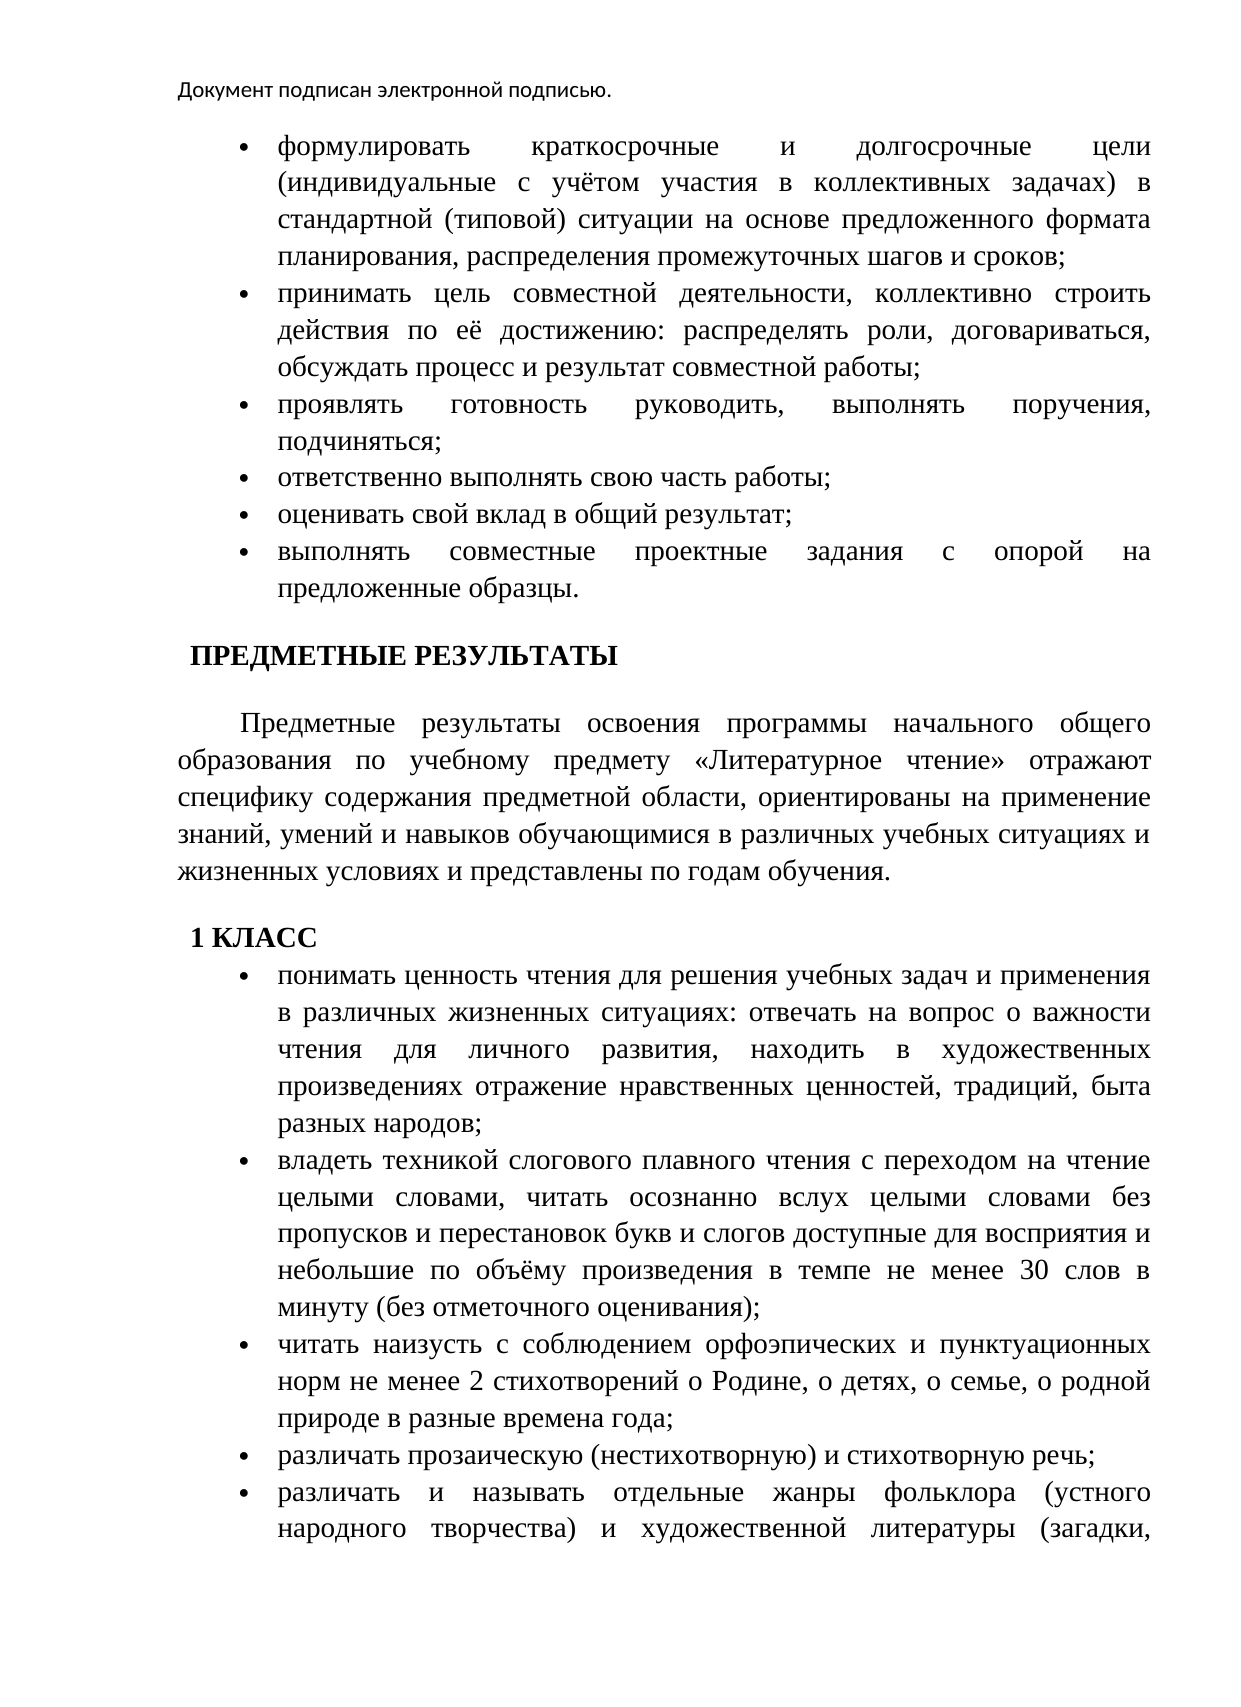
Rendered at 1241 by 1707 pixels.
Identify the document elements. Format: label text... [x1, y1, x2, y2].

list читать наизусть с соблюдением орфоэпических и пунктуационных норм не менее 2 стихотворений о Родине, о детях, о семье, о родной природе в разные времена года; [240, 1326, 1152, 1433]
list формулировать краткосрочные и долгосрочные цели (индивидуальные с учётом участия в коллективных задачах) в стандартной (типовой) ситуации на основе предложенного формата планирования, распределения промежуточных шагов и сроков; [240, 128, 1152, 272]
text Предметные результаты освоения программы начального общего образования по учебному предмету «Литературное чтение» отражают специфику содержания предметной области, ориентированы на применение знаний, умений и навыков обучающимися в различных учебных ситуациях и жизненных условиях и представлены по годам обучения. [177, 705, 1152, 886]
list проявлять готовность руководить, выполнять поручения, подчиняться; [240, 386, 1152, 456]
list понимать ценность чтения для решения учебных задач и применения в различных жизненных ситуациях: отвечать на вопрос о важности чтения для личного развития, находить в художественных произведениях отражение нравственных ценностей, традиций, быта разных народов; [240, 957, 1152, 1138]
list выполнять совместные проектные задания с опорой на предложенные образцы. [240, 533, 1152, 604]
list ответственно выполнять свою часть работы; [240, 459, 1152, 493]
text ПРЕДМЕТНЫЕ РЕЗУЛЬТАТЫ [190, 638, 1152, 671]
list различать прозаическую (нестихотворную) и стихотворную речь; [240, 1437, 1152, 1470]
list владеть техникой слогового плавного чтения с переходом на чтение целыми словами, читать осознанно вслух целыми словами без пропусков и перестановок букв и слогов доступные для восприятия и небольшие по объёму произведения в темпе не менее 30 слов в минуту (без отметочного оценивания); [240, 1142, 1152, 1323]
list принимать цель совместной деятельности, коллективно строить действия по её достижению: распределять роли, договариваться, обсуждать процесс и результат совместной работы; [240, 275, 1152, 382]
list оценивать свой вклад в общий результат; [240, 496, 1152, 530]
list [240, 1474, 1152, 1544]
text 1 КЛАСС [190, 921, 1152, 954]
